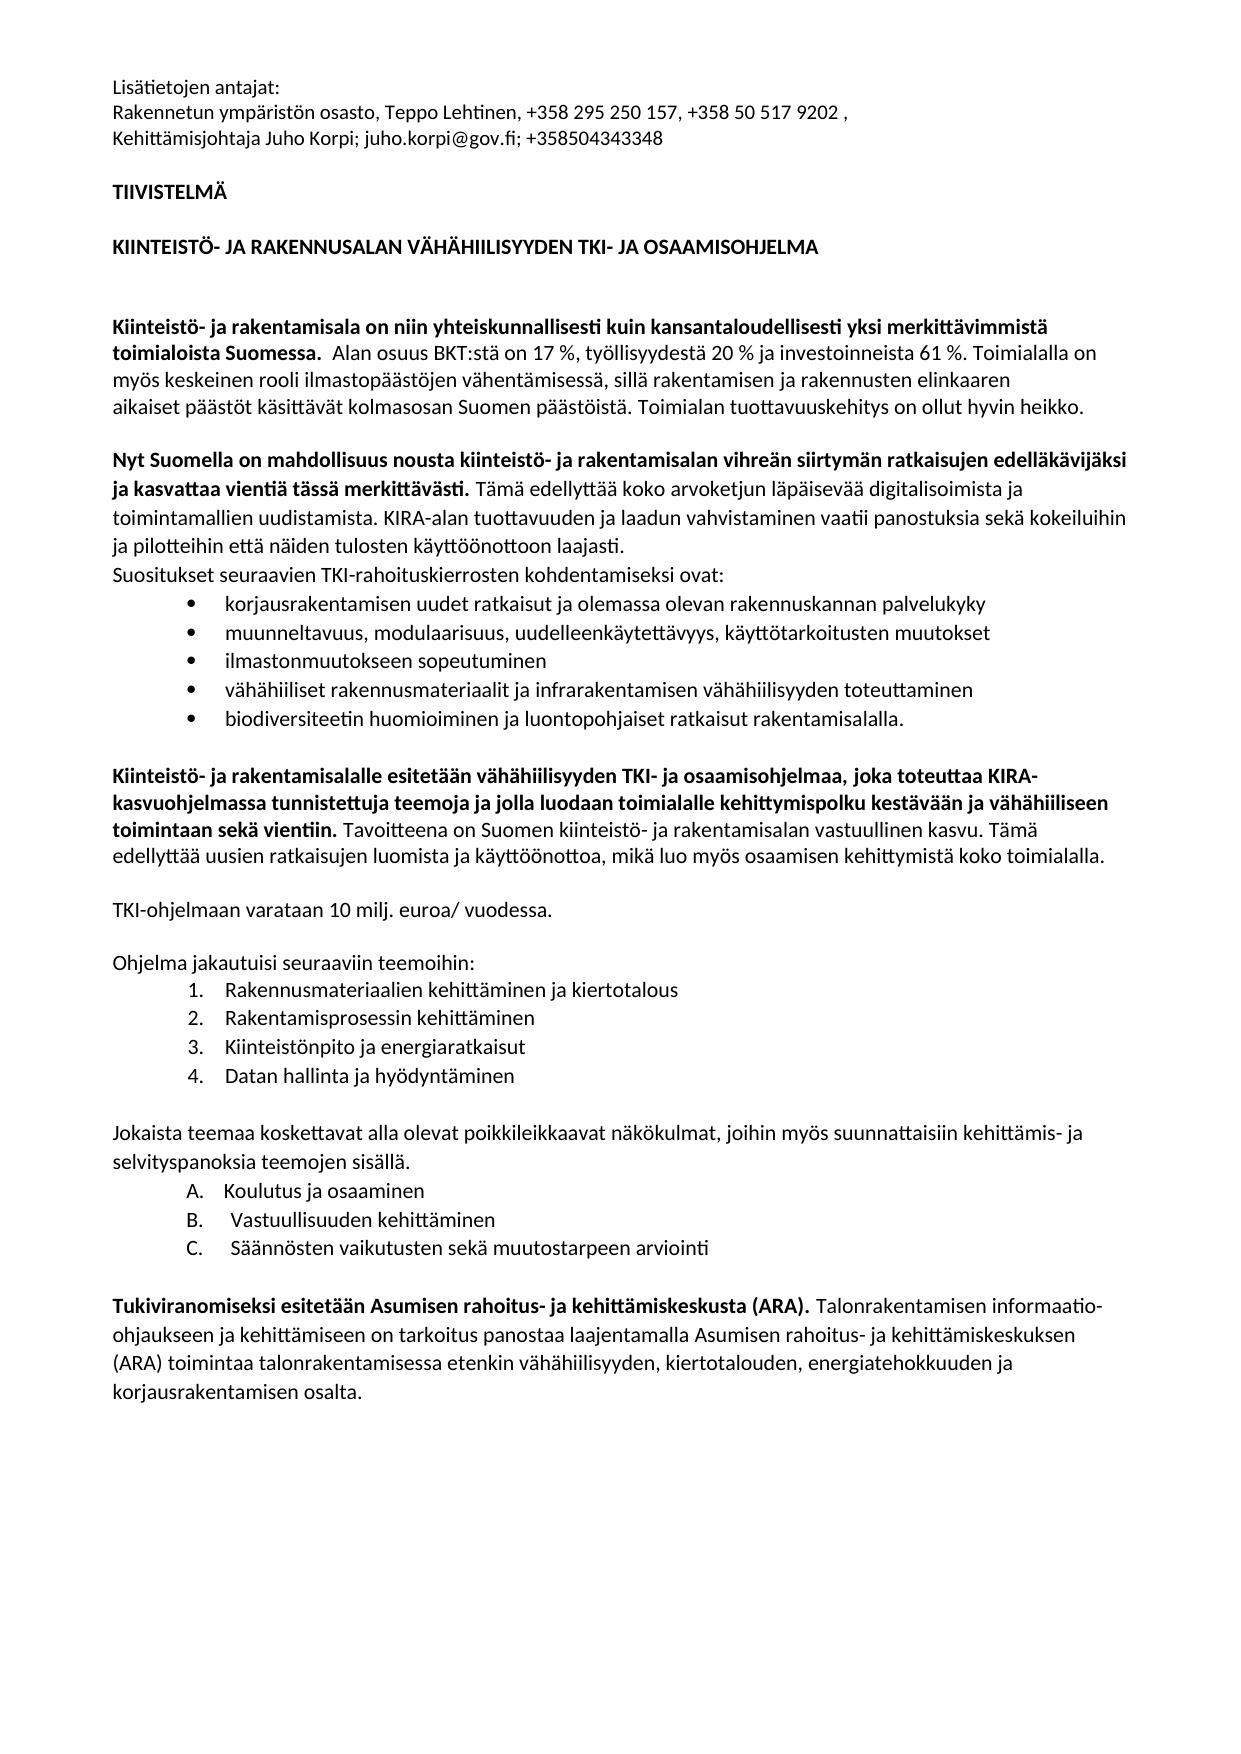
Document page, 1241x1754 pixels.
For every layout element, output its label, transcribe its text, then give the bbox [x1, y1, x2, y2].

text Ohjelma jakautuisi seuraaviin teemoihin: [112, 949, 1128, 976]
text TIIVISTELMÄ [112, 178, 1128, 205]
list Rakennusmateriaalien kehittäminen ja kiertotalous [187, 976, 1128, 1002]
list Säännösten vaikutusten sekä muutostarpeen arviointi [186, 1234, 1128, 1261]
list Vastuullisuuden kehittäminen [186, 1206, 1128, 1232]
text Suositukset seuraavien TKI-rahoituskierrosten kohdentamiseksi ovat: [112, 561, 1128, 588]
text Tukiviranomiseksi esitetään Asumisen rahoitus- ja kehittämiskeskusta (ARA). Talonrakentamisen informaatio-ohjaukseen ja kehittämiseen on tarkoitus panostaa laajentamalla Asumisen rahoitus- ja kehittämiskeskuksen (ARA) toimintaa talonrakentamisessa etenkin vähähiilisyyden, kiertotalouden, energiatehokkuuden ja korjausrakentamisen osalta. [112, 1292, 1128, 1405]
text Kiinteistö- ja rakentamisala on niin yhteiskunnallisesti kuin kansantaloudellisesti yksi merkittävimmistä toimialoista Suomessa. Alan osuus BKT:stä on 17 %, työllisyydestä 20 % ja investoinneista 61 %. Toimialalla on myös keskeinen rooli ilmastopäästöjen vähentämisessä, sillä rakentamisen ja rakennusten elinkaaren aikaiset päästöt käsittävät kolmasosan Suomen päästöistä. Toimialan tuottavuuskehitys on ollut hyvin heikko. [112, 313, 1128, 419]
list Rakentamisprosessin kehittäminen [187, 1004, 1128, 1031]
text Kiinteistö- ja rakentamisalalle esitetään vähähiilisyyden TKI- ja osaamisohjelmaa, joka toteuttaa KIRA-kasvuohjelmassa tunnistettuja teemoja ja jolla luodaan toimialalle kehittymispolku kestävään ja vähähiiliseen toimintaan sekä vientiin. Tavoitteena on Suomen kiinteistö- ja rakentamisalan vastuullinen kasvu. Tämä edellyttää uusien ratkaisujen luomista ja käyttöönottoa, mikä luo myös osaamisen kehittymistä koko toimialalla. [112, 762, 1128, 869]
text Nyt Suomella on mahdollisuus nousta kiinteistö- ja rakentamisalan vihreän siirtymän ratkaisujen edelläkävijäksi ja kasvattaa vientiä tässä merkittävästi. Tämä edellyttää koko arvoketjun läpäisevää digitalisoimista ja toimintamallien uudistamista. KIRA-alan tuottavuuden ja laadun vahvistaminen vaatii panostuksia sekä kokeiluihin ja pilotteihin että näiden tulosten käyttöönottoon laajasti. [112, 446, 1128, 559]
list Datan hallinta ja hyödyntäminen [187, 1062, 1128, 1089]
list muunneltavuus, modulaarisuus, uudelleenkäytettävyys, käyttötarkoitusten muutokset [187, 619, 1128, 645]
list Koulutus ja osaaminen [186, 1177, 1128, 1204]
list biodiversiteetin huomioiminen ja luontopohjaiset ratkaisut rakentamisalalla. [187, 705, 1128, 732]
text KIINTEISTÖ- JA RAKENNUSALAN VÄHÄHIILISYYDEN TKI- JA OSAAMISOHJELMA [112, 233, 1128, 259]
list korjausrakentamisen uudet ratkaisut ja olemassa olevan rakennuskannan palvelukyky [187, 590, 1128, 617]
list vähähiiliset rakennusmateriaalit ja infrarakentamisen vähähiilisyyden toteuttaminen [187, 676, 1128, 703]
list Kiinteistönpito ja energiaratkaisut [187, 1033, 1128, 1060]
list ilmastonmuutokseen sopeutuminen [187, 647, 1128, 674]
text TKI-ohjelmaan varataan 10 milj. euroa/ vuodessa. [112, 896, 1128, 922]
text Jokaista teemaa koskettavat alla olevat poikkileikkaavat näkökulmat, joihin myös suunnattaisiin kehittämis- ja selvityspanoksia teemojen sisällä. [112, 1119, 1128, 1175]
